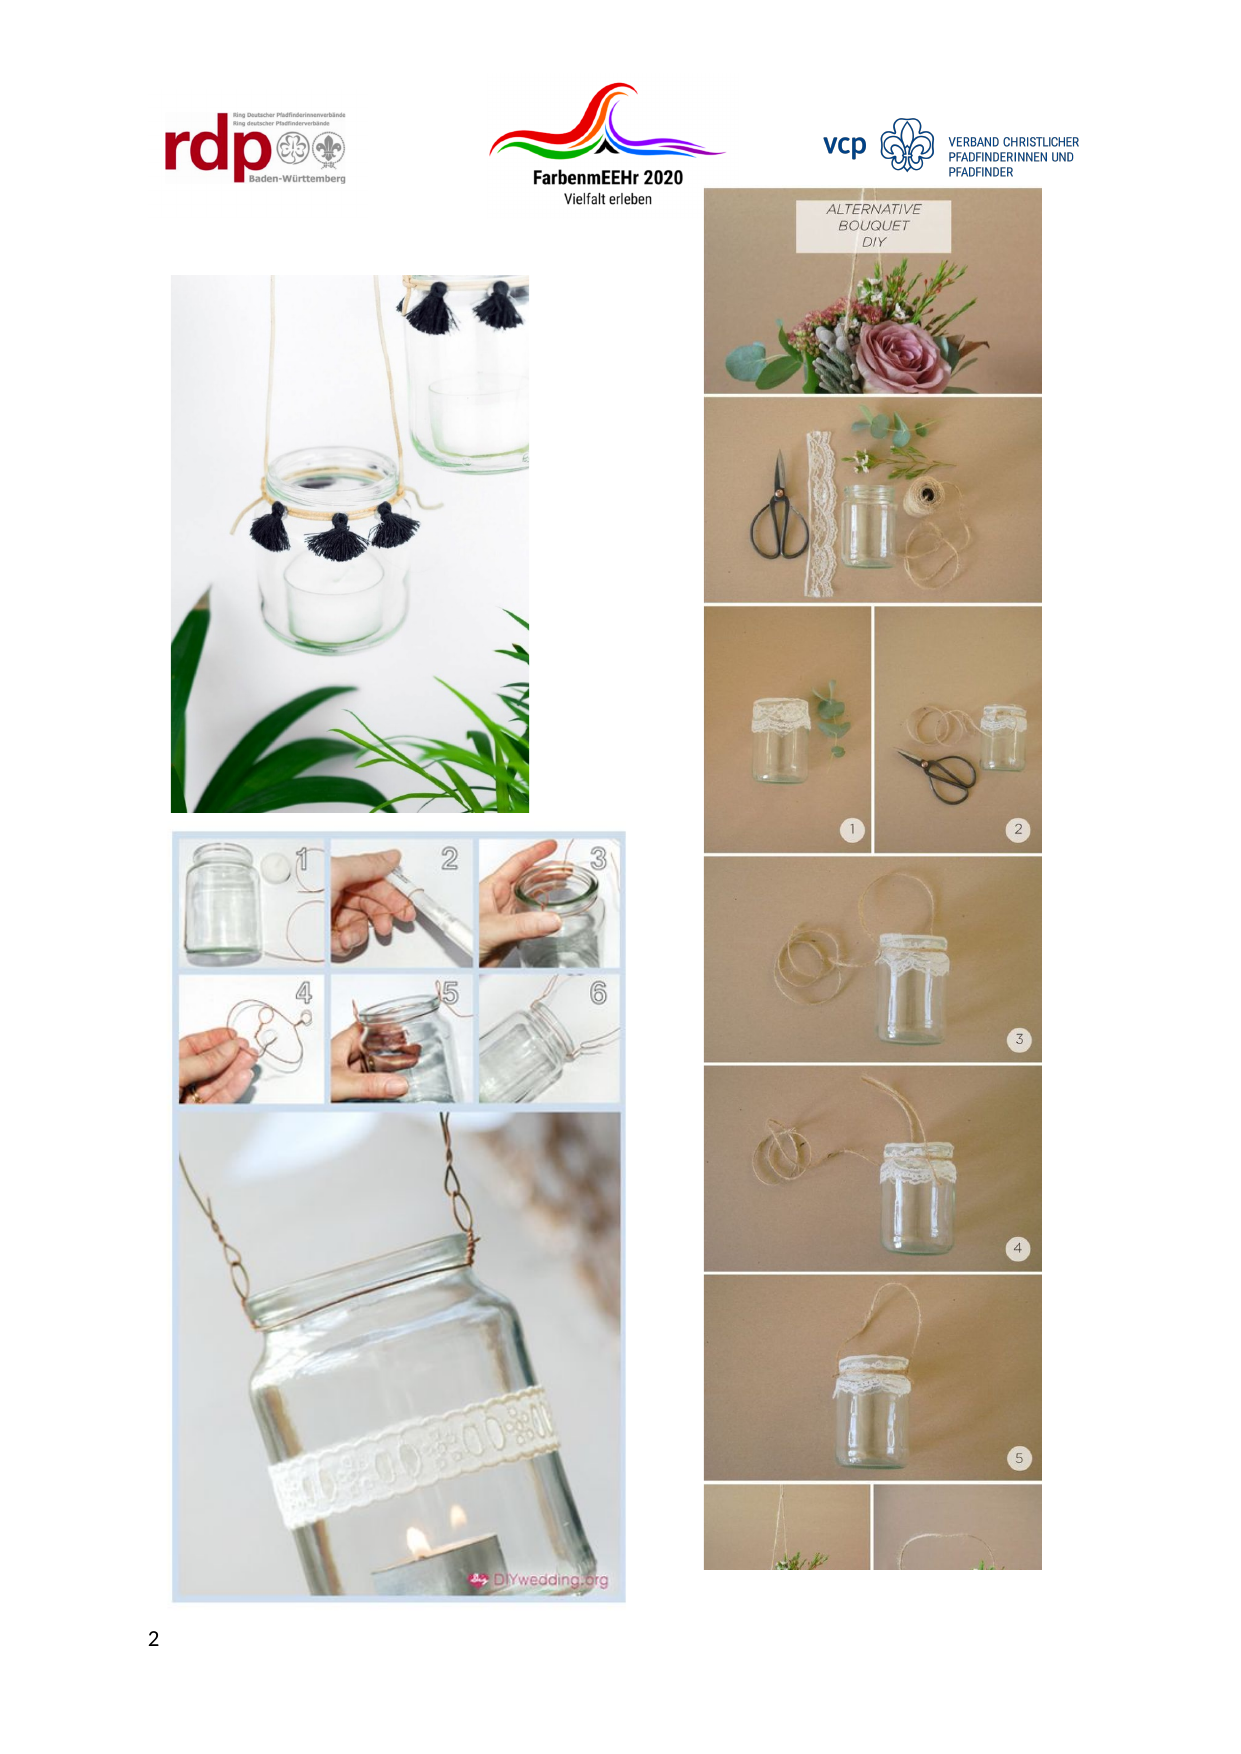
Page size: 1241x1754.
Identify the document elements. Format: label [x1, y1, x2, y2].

picture [76, 73, 1087, 1614]
picture [147, 89, 368, 219]
picture [170, 275, 530, 813]
